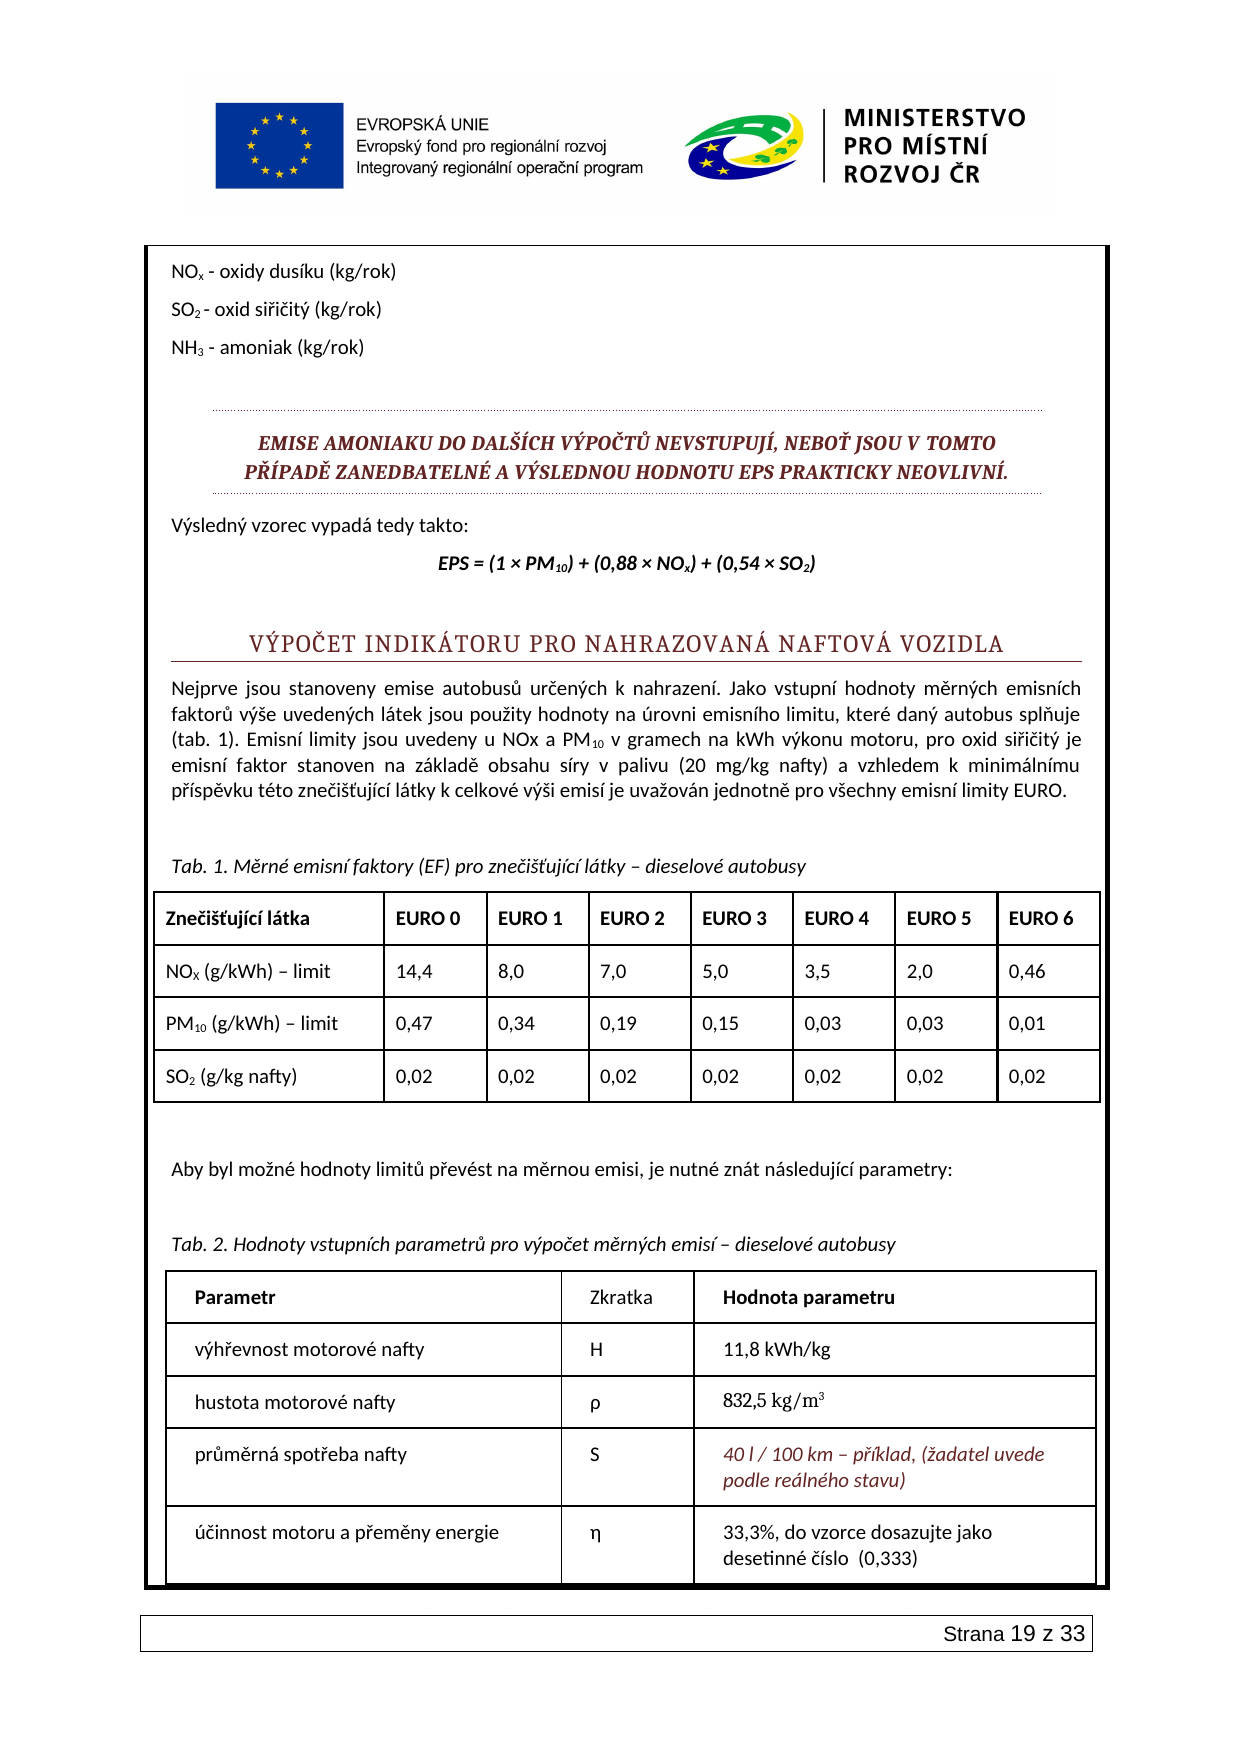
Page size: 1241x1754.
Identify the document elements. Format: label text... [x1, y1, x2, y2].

picture [187, 73, 1053, 217]
